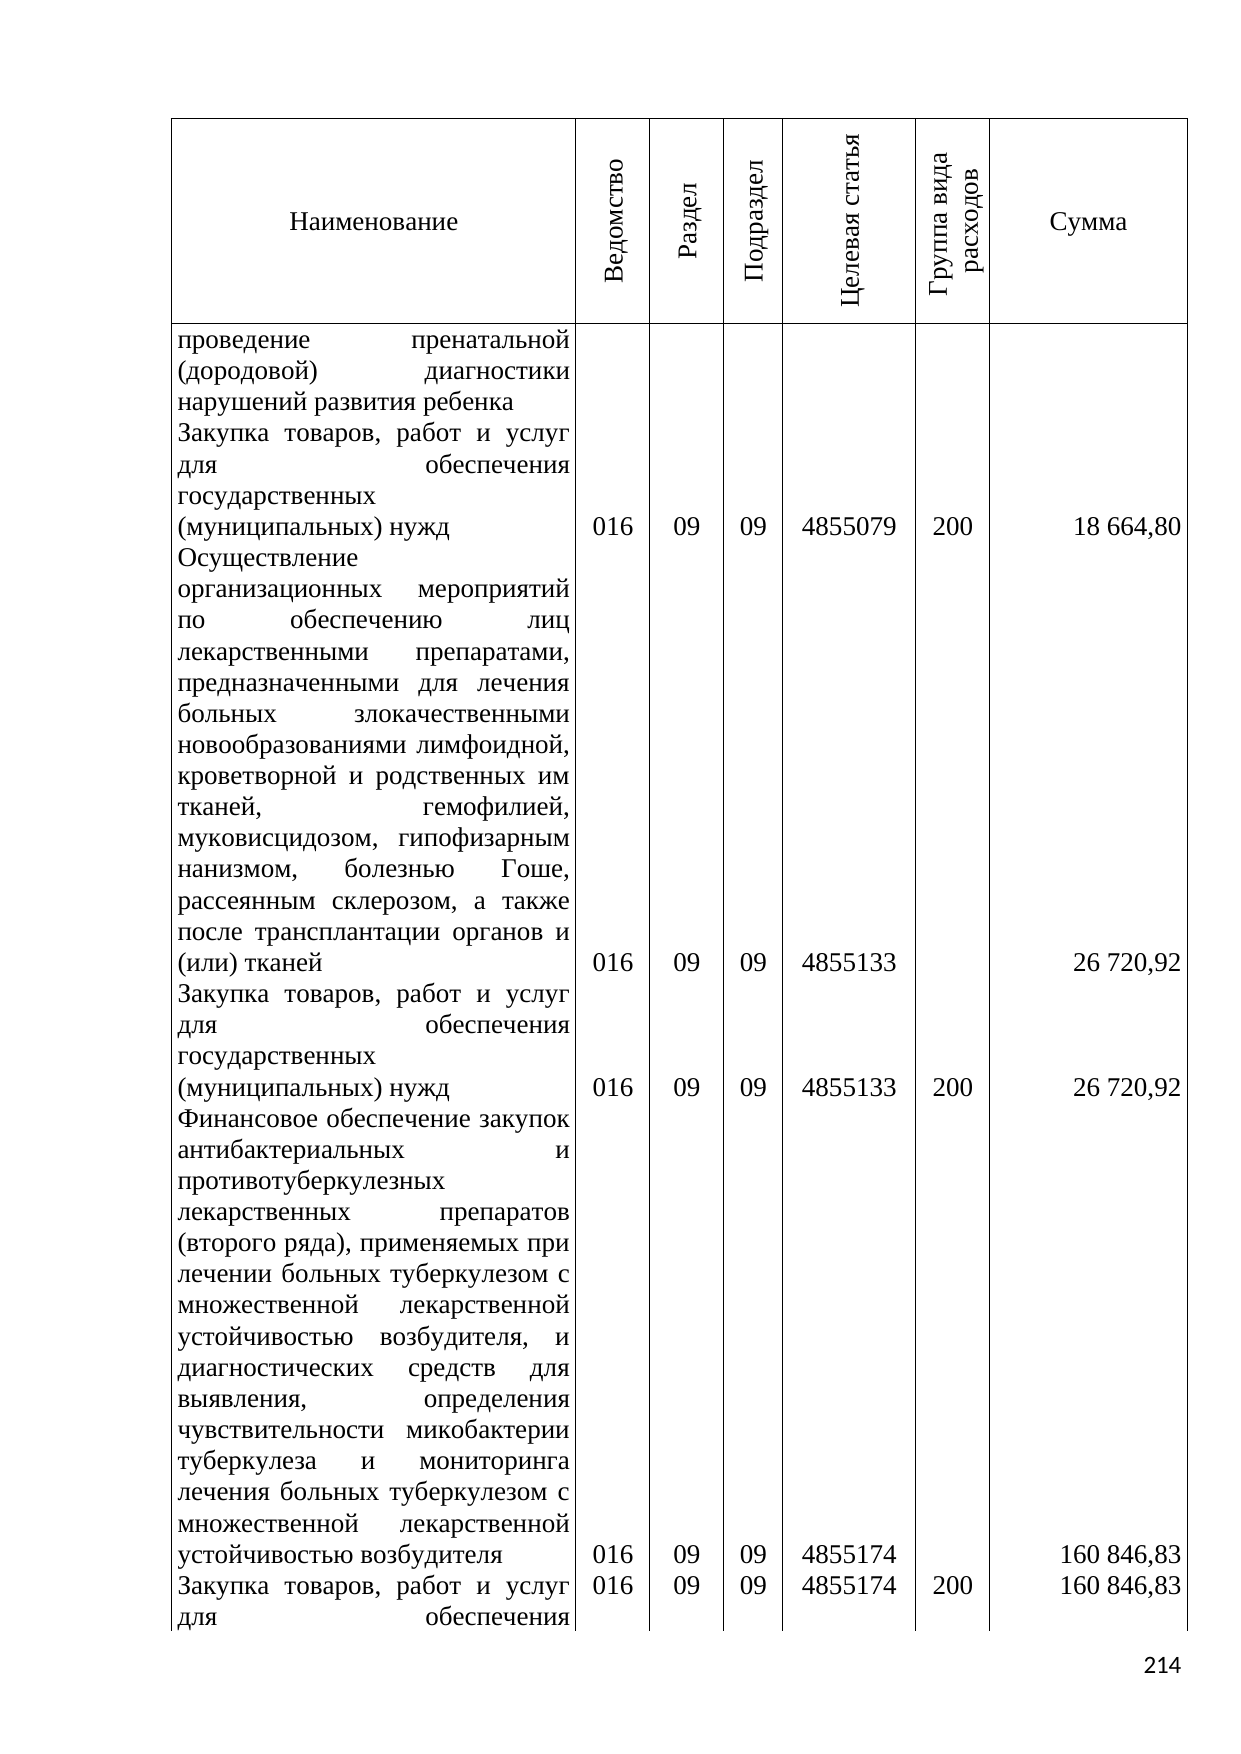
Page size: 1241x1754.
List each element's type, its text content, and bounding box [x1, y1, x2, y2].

table_header Целевая статья [783, 119, 915, 323]
table_header Подраздел [724, 119, 782, 323]
table_header Ведомство [576, 119, 649, 323]
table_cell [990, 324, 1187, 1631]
table_header Раздел [650, 119, 723, 323]
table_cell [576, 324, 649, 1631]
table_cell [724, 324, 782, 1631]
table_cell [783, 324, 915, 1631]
table_header Группа вида расходов [916, 119, 989, 323]
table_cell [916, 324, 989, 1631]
table_header Сумма [990, 119, 1187, 323]
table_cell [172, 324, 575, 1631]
table_header Наименование [172, 119, 575, 323]
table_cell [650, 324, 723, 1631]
